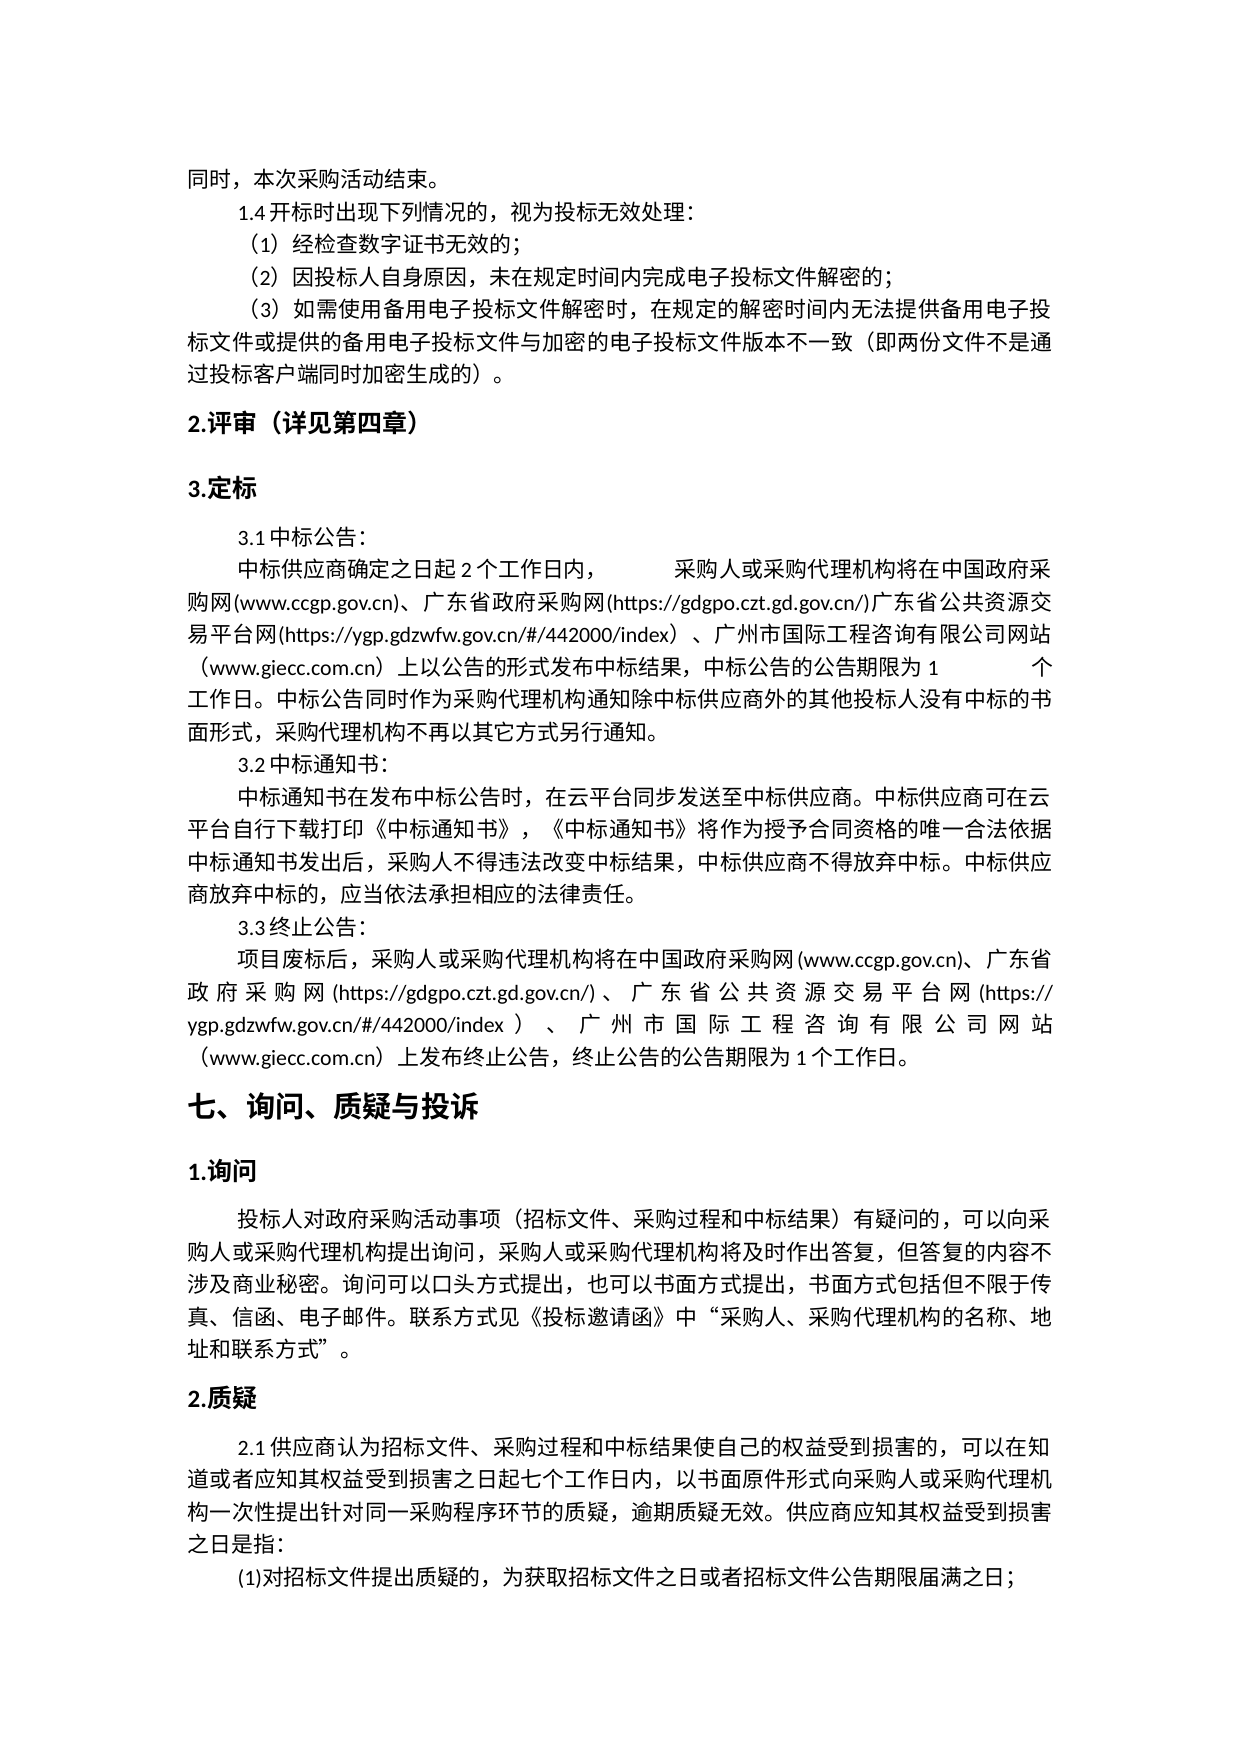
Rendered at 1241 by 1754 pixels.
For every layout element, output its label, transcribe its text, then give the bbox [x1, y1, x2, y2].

text 3.定标 [187, 454, 1053, 519]
text 3.1中标公告： [187, 519, 1053, 552]
text 1.询问 [187, 1137, 1053, 1202]
text （1）经检查数字证书无效的； [187, 227, 1053, 259]
text 七、询问、质疑与投诉 [187, 1072, 1053, 1137]
text （2）因投标人自身原因，未在规定时间内完成电子投标文件解密的； [187, 259, 1053, 292]
text （3）如需使用备用电子投标文件解密时，在规定的解密时间内无法提供备用电子投标文件或提供的备用电子投标文件与加密的电子投标文件版本不一致（即两份文件不是通过投标客户端同时加密生成的）。 [187, 292, 1053, 389]
text 3.2中标通知书： [187, 747, 1053, 779]
text 3.3终止公告： [187, 909, 1053, 942]
text 项目废标后，采购人或采购代理机构将在中国政府采购网(www.ccgp.gov.cn)、广东省政府采购网(https://gdgpo.czt.gd.gov.cn/)、广东省公共资源交易平台网(https://ygp.gdzwfw.gov.cn/#/442000/index）、广州市国际工程咨询有限公司网站（www.giecc.com.cn）上发布终止公告，终止公告的公告期限为1个工作日。 [187, 942, 1053, 1072]
text 2.评审（详见第四章） [187, 389, 1053, 454]
text 中标通知书在发布中标公告时，在云平台同步发送至中标供应商。中标供应商可在云平台自行下载打印《中标通知书》，《中标通知书》将作为授予合同资格的唯一合法依据。中标通知书发出后，采购人不得违法改变中标结果，中标供应商不得放弃中标。中标供应商放弃中标的，应当依法承担相应的法律责任。 [187, 779, 1053, 909]
text (1)对招标文件提出质疑的，为获取招标文件之日或者招标文件公告期限届满之日； [187, 1559, 1053, 1592]
text 中标供应商确定之日起2个工作日内， 采购人或采购代理机构将在中国政府采购网(www.ccgp.gov.cn)、广东省政府采购网(https://gdgpo.czt.gd.gov.cn/)广东省公共资源交易平台网(https://ygp.gdzwfw.gov.cn/#/442000/index）、广州市国际工程咨询有限公司网站（www.giecc.com.cn）上以公告的形式发布中标结果，中标公告的公告期限为 1 个工作日。中标公告同时作为采购代理机构通知除中标供应商外的其他投标人没有中标的书面形式，采购代理机构不再以其它方式另行通知。 [187, 552, 1053, 747]
text 1.4开标时出现下列情况的，视为投标无效处理： [187, 194, 1053, 227]
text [187, 162, 1053, 194]
text 投标人对政府采购活动事项（招标文件、采购过程和中标结果）有疑问的，可以向采购人或采购代理机构提出询问，采购人或采购代理机构将及时作出答复，但答复的内容不涉及商业秘密。询问可以口头方式提出，也可以书面方式提出，书面方式包括但不限于传真、信函、电子邮件。联系方式见《投标邀请函》中“采购人、采购代理机构的名称、地址和联系方式”。 [187, 1202, 1053, 1364]
text 2.质疑 [187, 1364, 1053, 1429]
text 2.1供应商认为招标文件、采购过程和中标结果使自己的权益受到损害的，可以在知道或者应知其权益受到损害之日起七个工作日内，以书面原件形式向采购人或采购代理机构一次性提出针对同一采购程序环节的质疑，逾期质疑无效。供应商应知其权益受到损害之日是指： [187, 1429, 1053, 1559]
